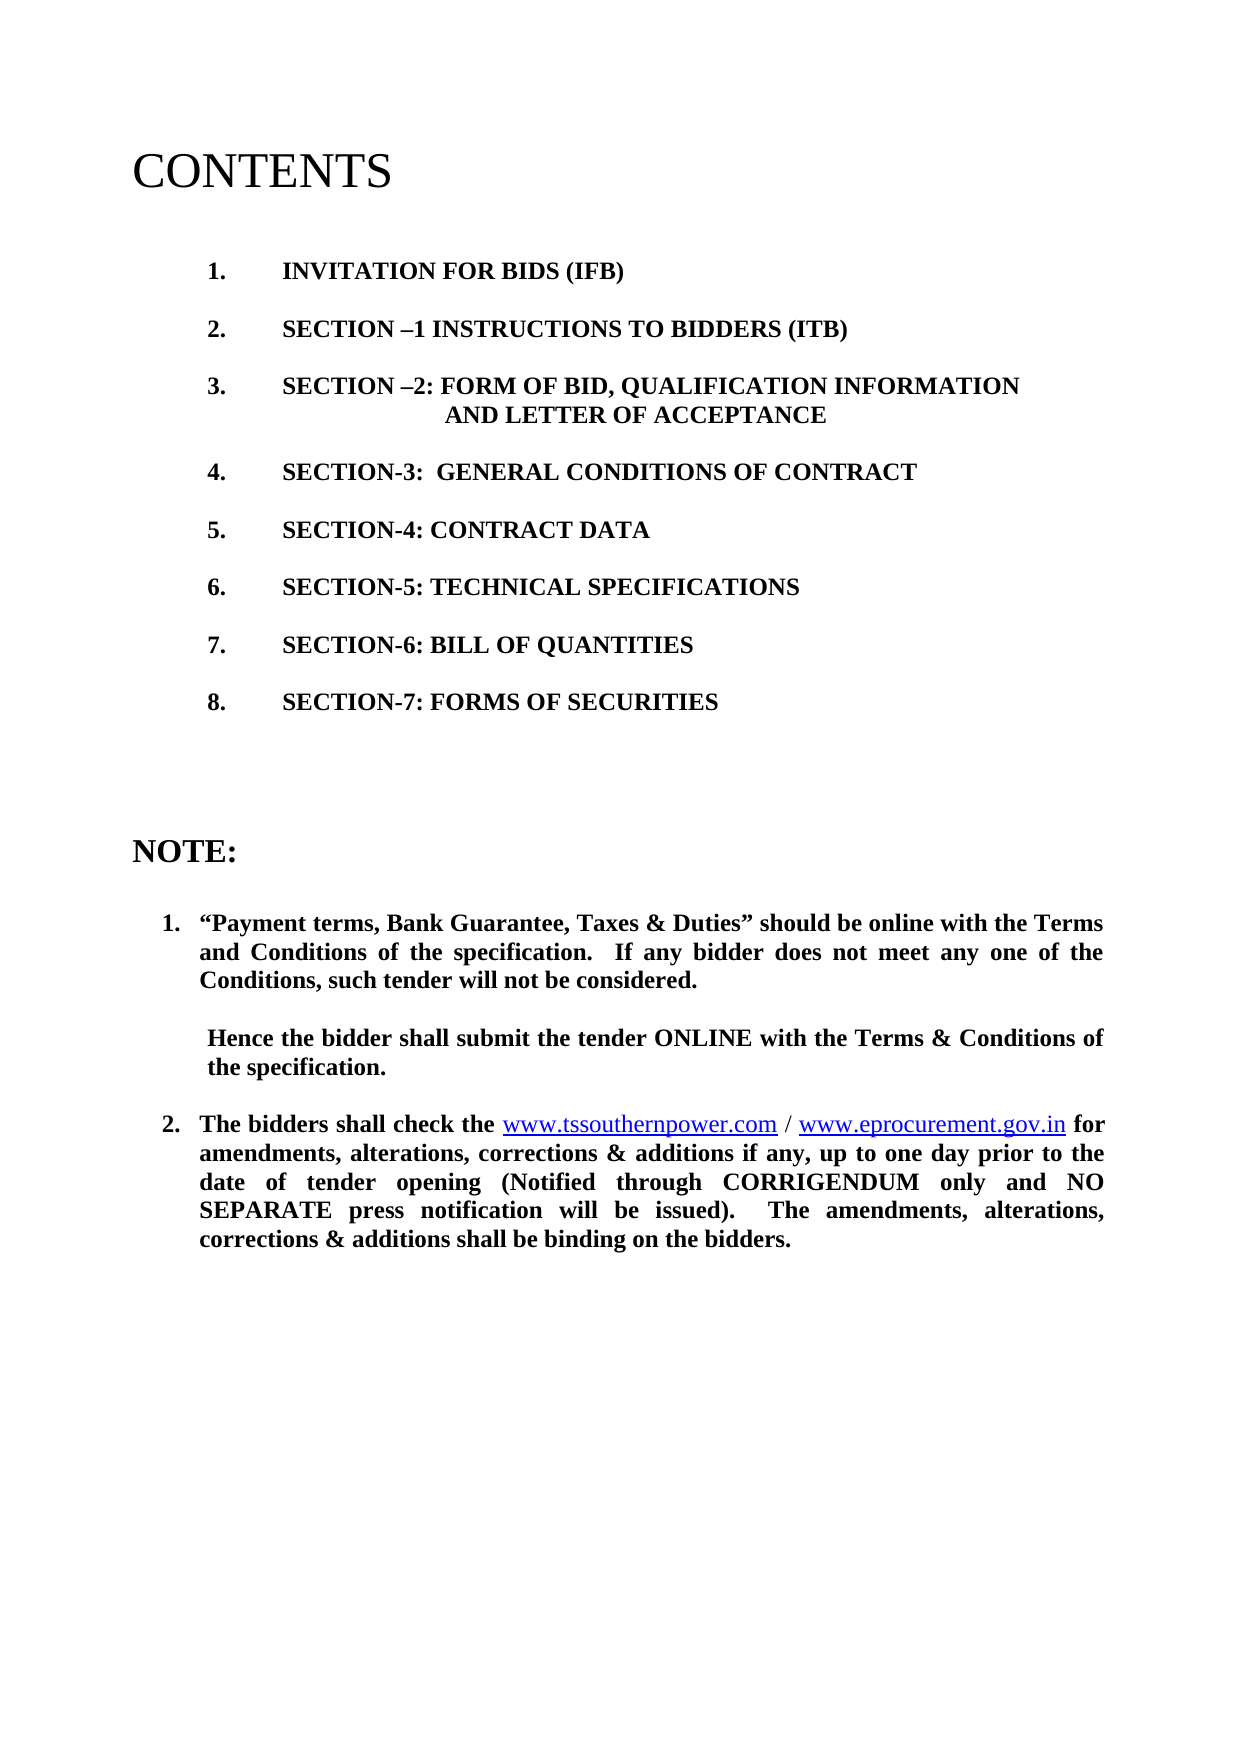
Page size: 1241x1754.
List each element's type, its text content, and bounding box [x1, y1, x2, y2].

text Hence the bidder shall submit the tender ONLINE with the Terms & Conditions of the specification. [207, 1023, 1105, 1080]
list SECTION –2: FORM OF BID, QUALIFICATION INFORMATION [207, 371, 1105, 400]
list SECTION-6: BILL OF QUANTITIES [207, 630, 1105, 659]
text NOTE: [132, 831, 1105, 869]
list SECTION-7: FORMS OF SECURITIES [207, 687, 1105, 716]
list INVITATION FOR BIDS (IFB) [207, 256, 1105, 285]
list SECTION-5: TECHNICAL SPECIFICATIONS [207, 572, 1105, 601]
list The bidders shall check the www.tssouthernpower.com / www.eprocurement.gov.in for amendments, alterations, corrections & additions if any, up to one day prior to the date of tender opening (Notified through CORRIGENDUM only and NO SEPARATE press notification will be issued). The amendments, alterations, corrections & additions shall be binding on the bidders. [162, 1109, 1105, 1253]
list “Payment terms, Bank Guarantee, Taxes & Duties” should be online with the Terms and Conditions of the specification. If any bidder does not meet any one of the Conditions, such tender will not be considered. [162, 908, 1105, 994]
text AND LETTER OF ACCEPTANCE [207, 400, 1105, 429]
list SECTION-3: GENERAL CONDITIONS OF CONTRACT [207, 457, 1105, 486]
list SECTION-4: CONTRACT DATA [207, 515, 1105, 544]
list SECTION –1 INSTRUCTIONS TO BIDDERS (ITB) [207, 314, 1105, 342]
text CONTENTS [132, 141, 1105, 199]
